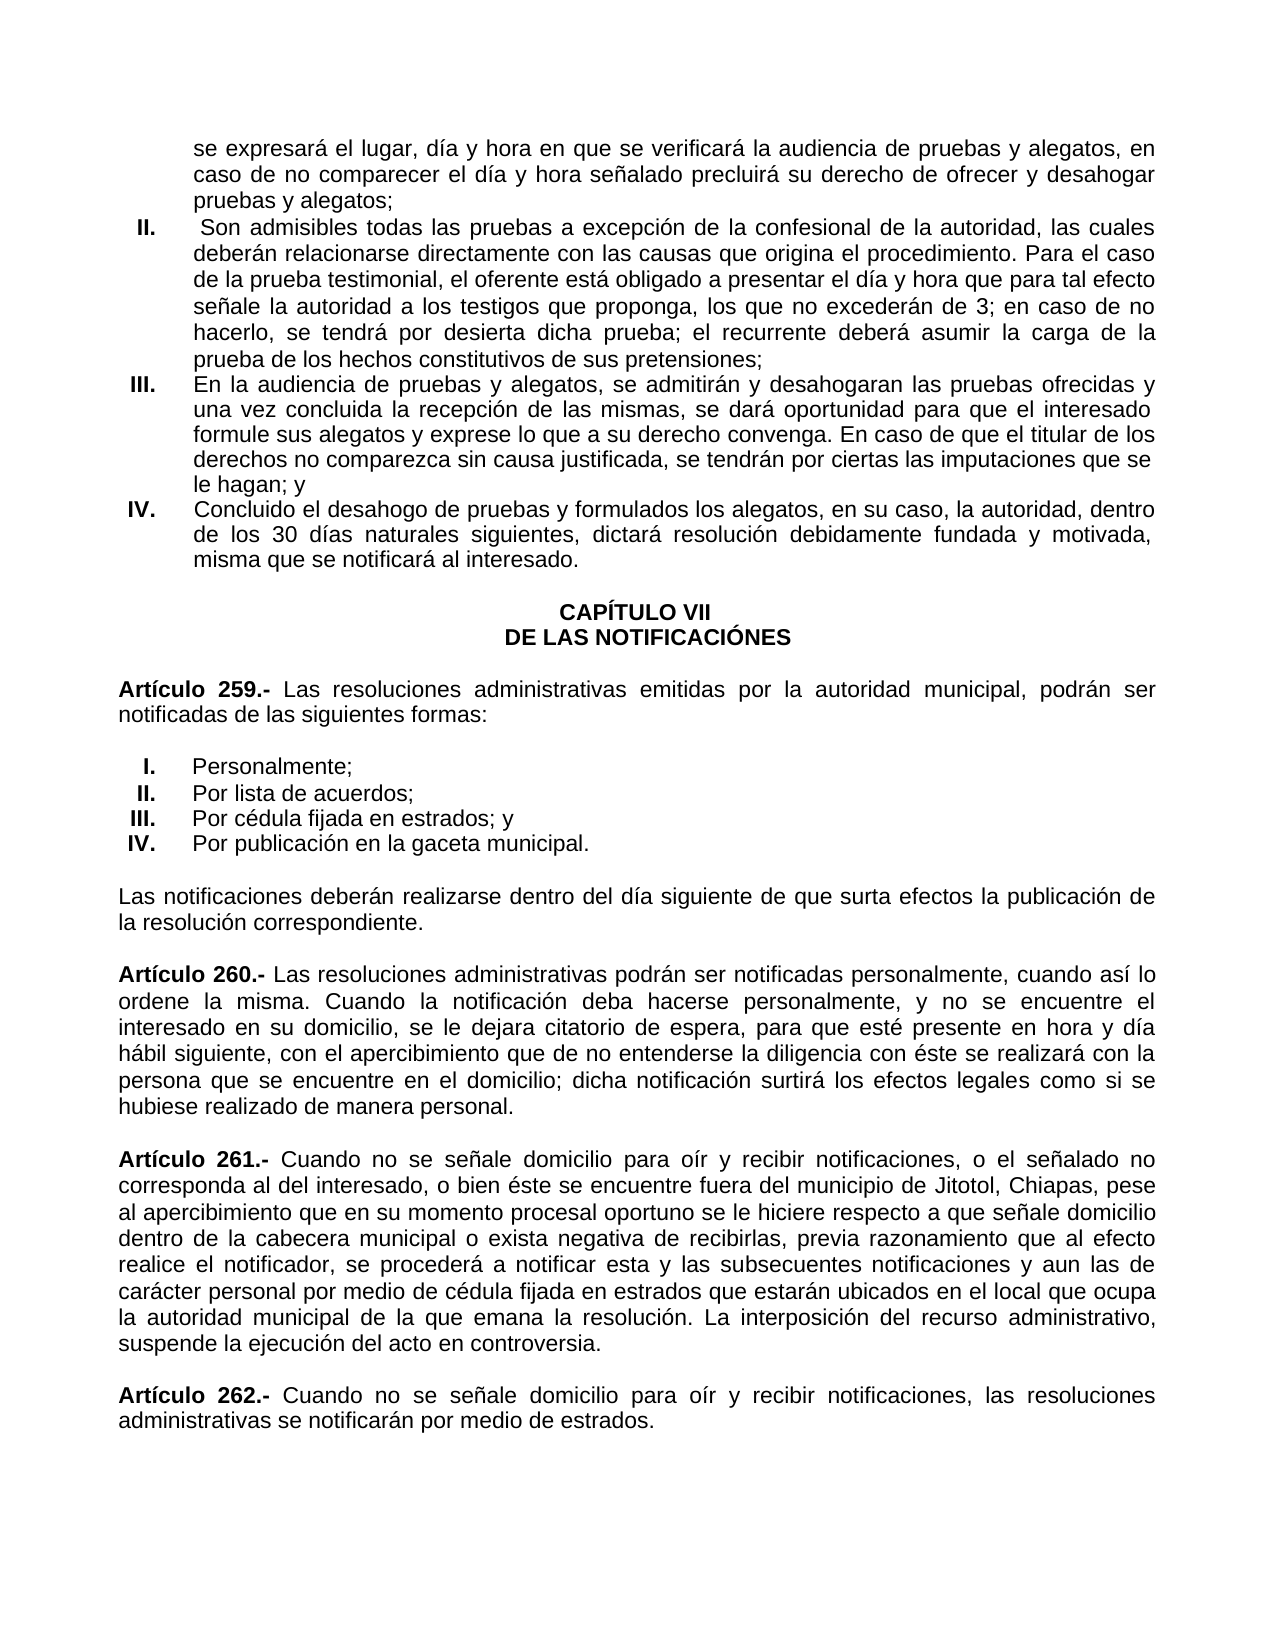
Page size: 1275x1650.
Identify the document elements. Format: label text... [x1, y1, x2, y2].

text IV. Por publicación en la gaceta municipal. [127, 831, 593, 856]
text I. Personalmente; [143, 753, 1171, 780]
text CAPÍTULO VII [555, 599, 714, 625]
text IV. Concluido el desahogo de pruebas y formulados los alegatos, en su caso, la autoridad, dentro de los 30 días naturales siguientes, dictará resolución debidamente fundada y motivada, [127, 498, 1156, 548]
text misma que se notificará al interesado. [193, 548, 582, 573]
text se expresará el lugar, día y hora en que se verificará la audiencia de pruebas y alegatos, en caso de no comparecer el día y hora señalado precluirá su derecho de ofrecer y desahogar pruebas y alegatos; [193, 134, 1156, 214]
text Artículo 262.- Cuando no se señale domicilio para oír y recibir notificaciones, las resoluciones administrativas se notificarán por medio de estrados. [118, 1383, 1156, 1433]
text Las notificaciones deberán realizarse dentro del día siguiente de que surta efectos la publicación de la resolución correspondiente. [118, 883, 1156, 935]
text DE LAS NOTIFICACIÓNES [501, 625, 795, 650]
text Artículo 261.- Cuando no se señale domicilio para oír y recibir notificaciones, o el señalado no corresponda al del interesado, o bien éste se encuentre fuera del municipio de Jitotol, Chiapas, pese al apercibimiento que en su momento procesal oportuno se le hiciere respecto a que señale domicilio dentro de la cabecera municipal o exista negativa de recibirlas, previa razonamiento que al efecto realice el notificador, se procederá a notificar esta y las subsecuentes notificaciones y aun las de carácter personal por medio de cédula fijada en estrados que estarán ubicados en el local que ocupa la autoridad municipal de la que emana la resolución. La interposición del recurso administrativo, suspende la ejecución del acto en controversia. [118, 1146, 1156, 1357]
text II. Son admisibles todas las pruebas a excepción de la confesional de la autoridad, las cuales deberán relacionarse directamente con las causas que origina el procedimiento. Para el caso de la prueba testimonial, el oferente está obligado a presentar el día y hora que para tal efecto señale la autoridad a los testigos que proponga, los que no excederán de 3; en caso de no hacerlo, se tendrá por desierta dicha prueba; el recurrente deberá asumir la carga de la prueba de los hechos constitutivos de sus pretensiones; [137, 214, 1156, 372]
text Artículo 260.- Las resoluciones administrativas podrán ser notificadas personalmente, cuando así lo ordene la misma. Cuando la notificación deba hacerse personalmente, y no se encuentre el interesado en su domicilio, se le dejara citatorio de espera, para que esté presente en hora y día hábil siguiente, con el apercibimiento que de no entenderse la diligencia con éste se realizará con la persona que se encuentre en el domicilio; dicha notificación surtirá los efectos legales como si se hubiese realizado de manera personal. [118, 961, 1156, 1119]
text Artículo 259.- Las resoluciones administrativas emitidas por la autoridad municipal, podrán ser notificadas de las siguientes formas: [118, 677, 1156, 727]
text III. En la audiencia de pruebas y alegatos, se admitirán y desahogaran las pruebas ofrecidas y una vez concluida la recepción de las mismas, se dará oportunidad para que el interesado [130, 372, 1156, 422]
text formule sus alegatos y exprese lo que a su derecho convenga. En caso de que el titular de los derechos no comparezca sin causa justificada, se tendrán por ciertas las imputaciones que se [193, 422, 1156, 472]
text II. Por lista de acuerdos; [137, 780, 1171, 806]
text le hagan; y [193, 472, 309, 497]
text III. Por cédula fijada en estrados; y [130, 806, 1171, 831]
